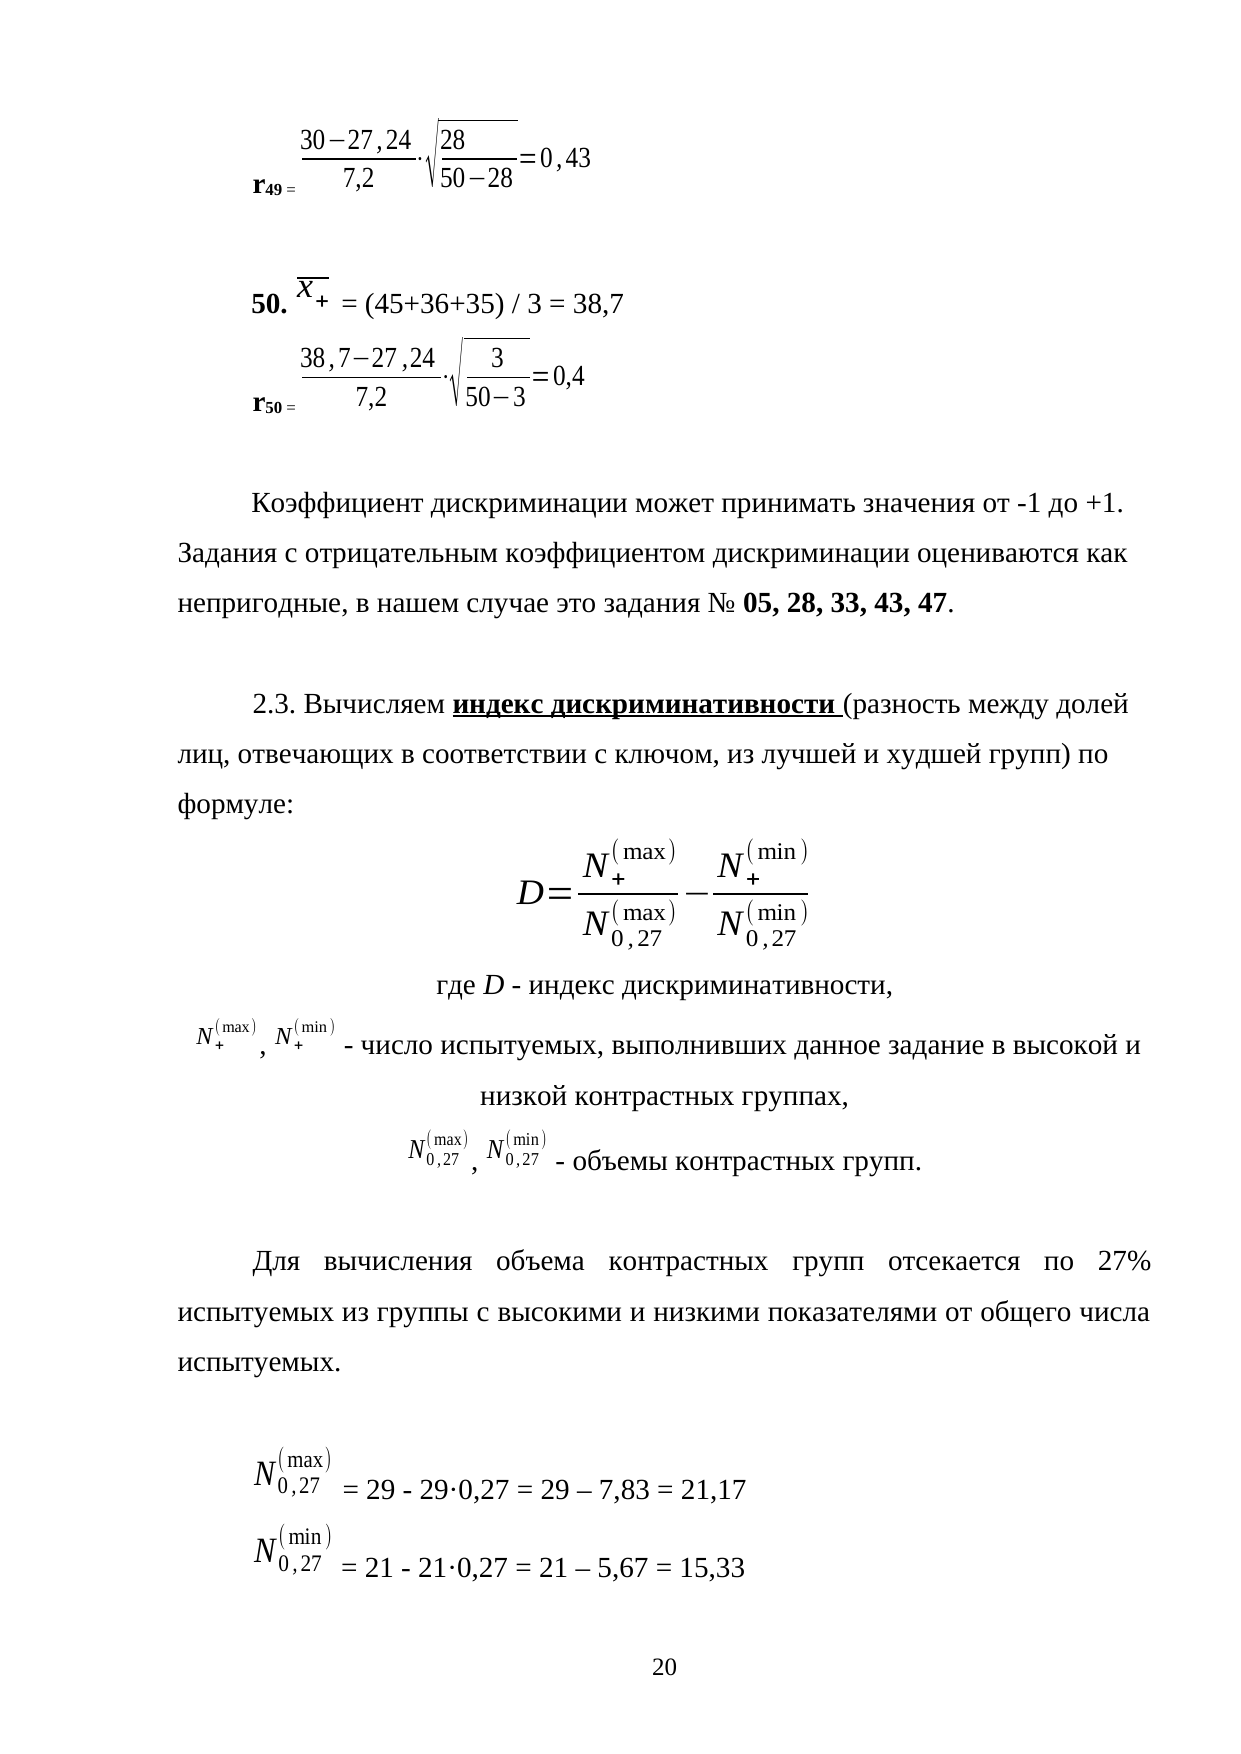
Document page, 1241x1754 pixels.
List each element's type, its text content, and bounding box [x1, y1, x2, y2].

text = 29 - 29·0,27 = 29 – 7,83 = 21,17 [177, 1445, 1152, 1506]
text = 21 - 21·0,27 = 21 – 5,67 = 15,33 [177, 1522, 1152, 1583]
text , - объемы контрастных групп. [177, 1128, 1152, 1176]
text где D - индекс дискриминативности, [177, 967, 1152, 1000]
text 2.3. Вычисляем индекс дискриминативности (разность между долей лиц, отвечающих в соответствии с ключом, из лучшей и худшей групп) по формуле: [177, 686, 1152, 820]
text 50. = (45+36+35) / 3 = 38,7 [177, 266, 1152, 319]
text r50 = [177, 336, 1152, 418]
text , - число испытуемых, выполнивших данное задание в высокой и низкой контрастных группах, [177, 1017, 1152, 1111]
text r49 = [177, 118, 1152, 199]
text Для вычисления объема контрастных групп отсекается по 27% испытуемых из группы с высокими и низкими показателями от общего числа испытуемых. [177, 1243, 1152, 1378]
text Коэффициент дискриминации может принимать значения от -1 до +1. Задания с отрицательным коэффициентом дискриминации оцениваются как непригодные, в нашем случае это задания № 05, 28, 33, 43, 47. [177, 485, 1152, 619]
